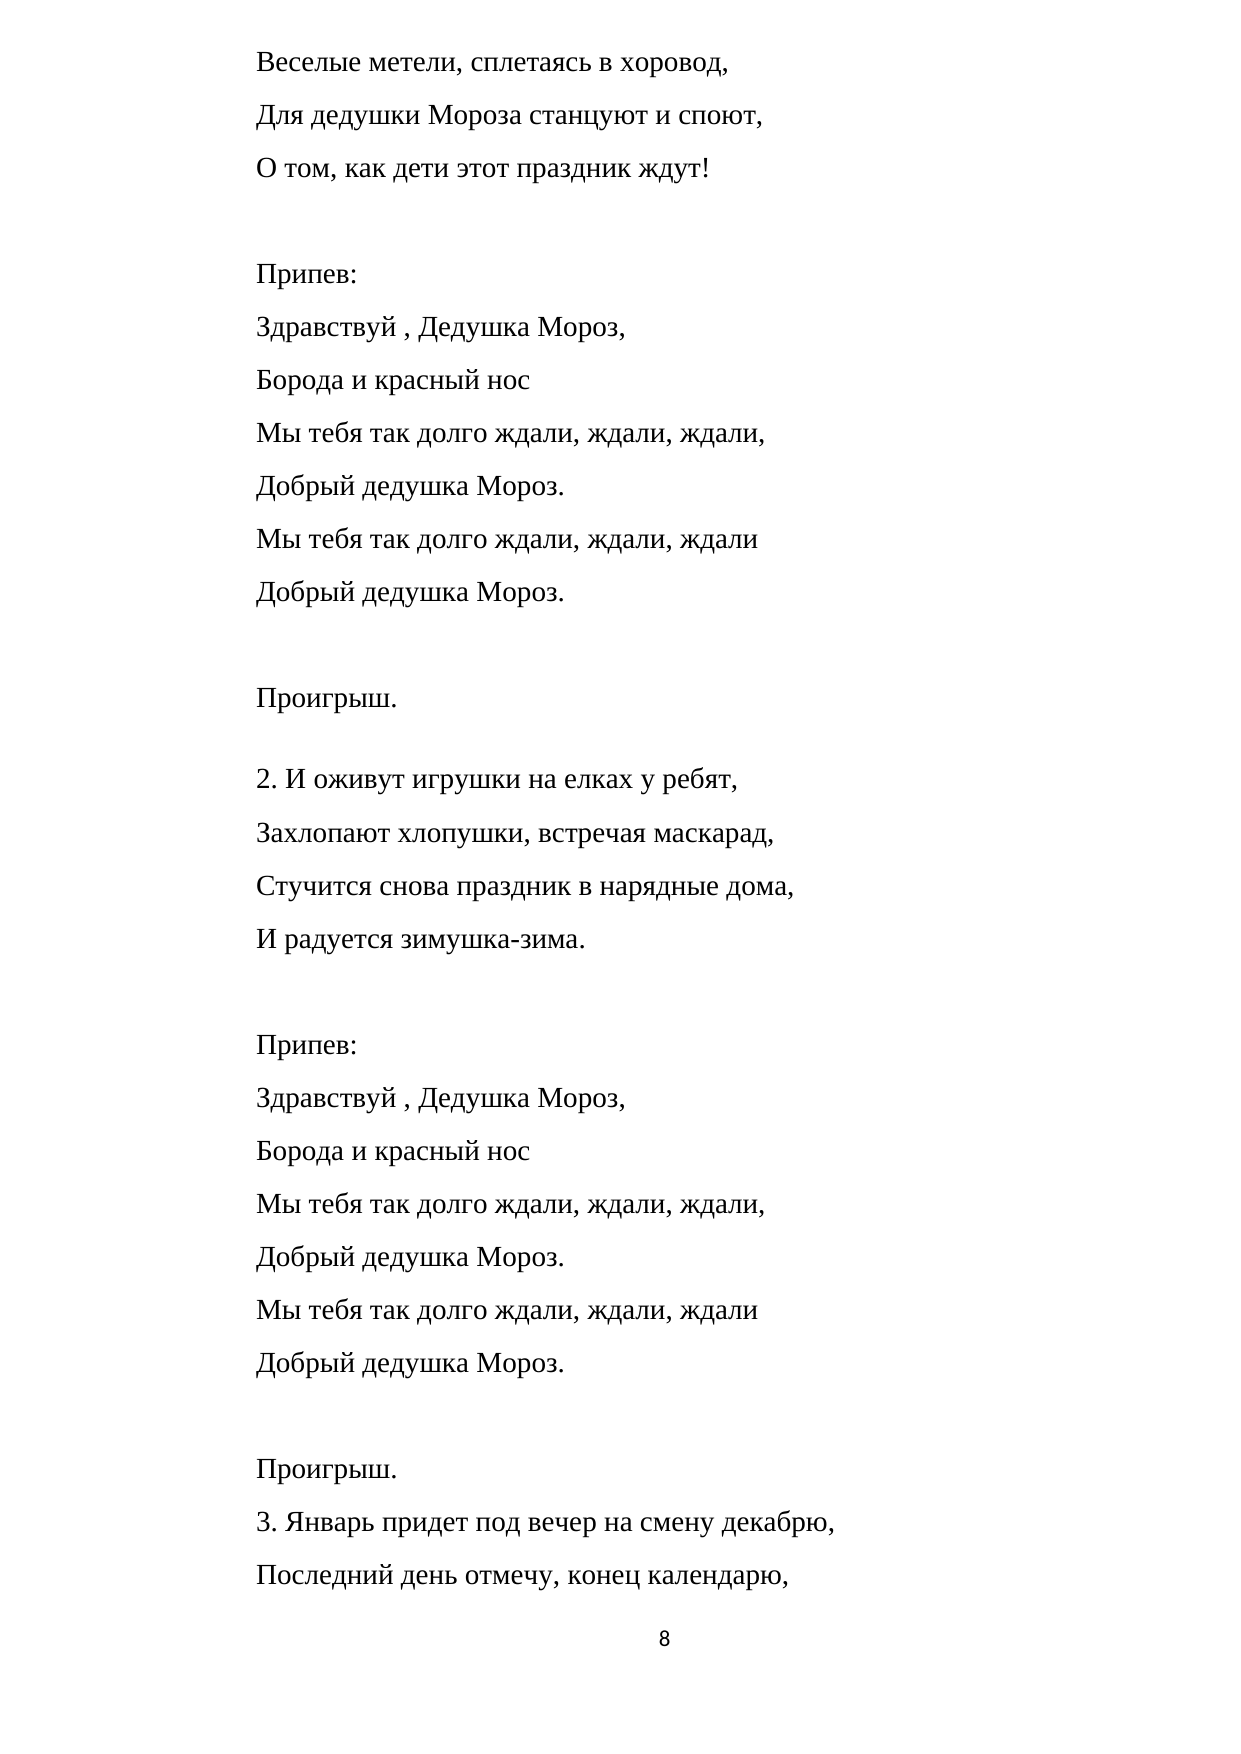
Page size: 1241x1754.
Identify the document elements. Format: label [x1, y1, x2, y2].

table_cell [236, 44, 1210, 1610]
